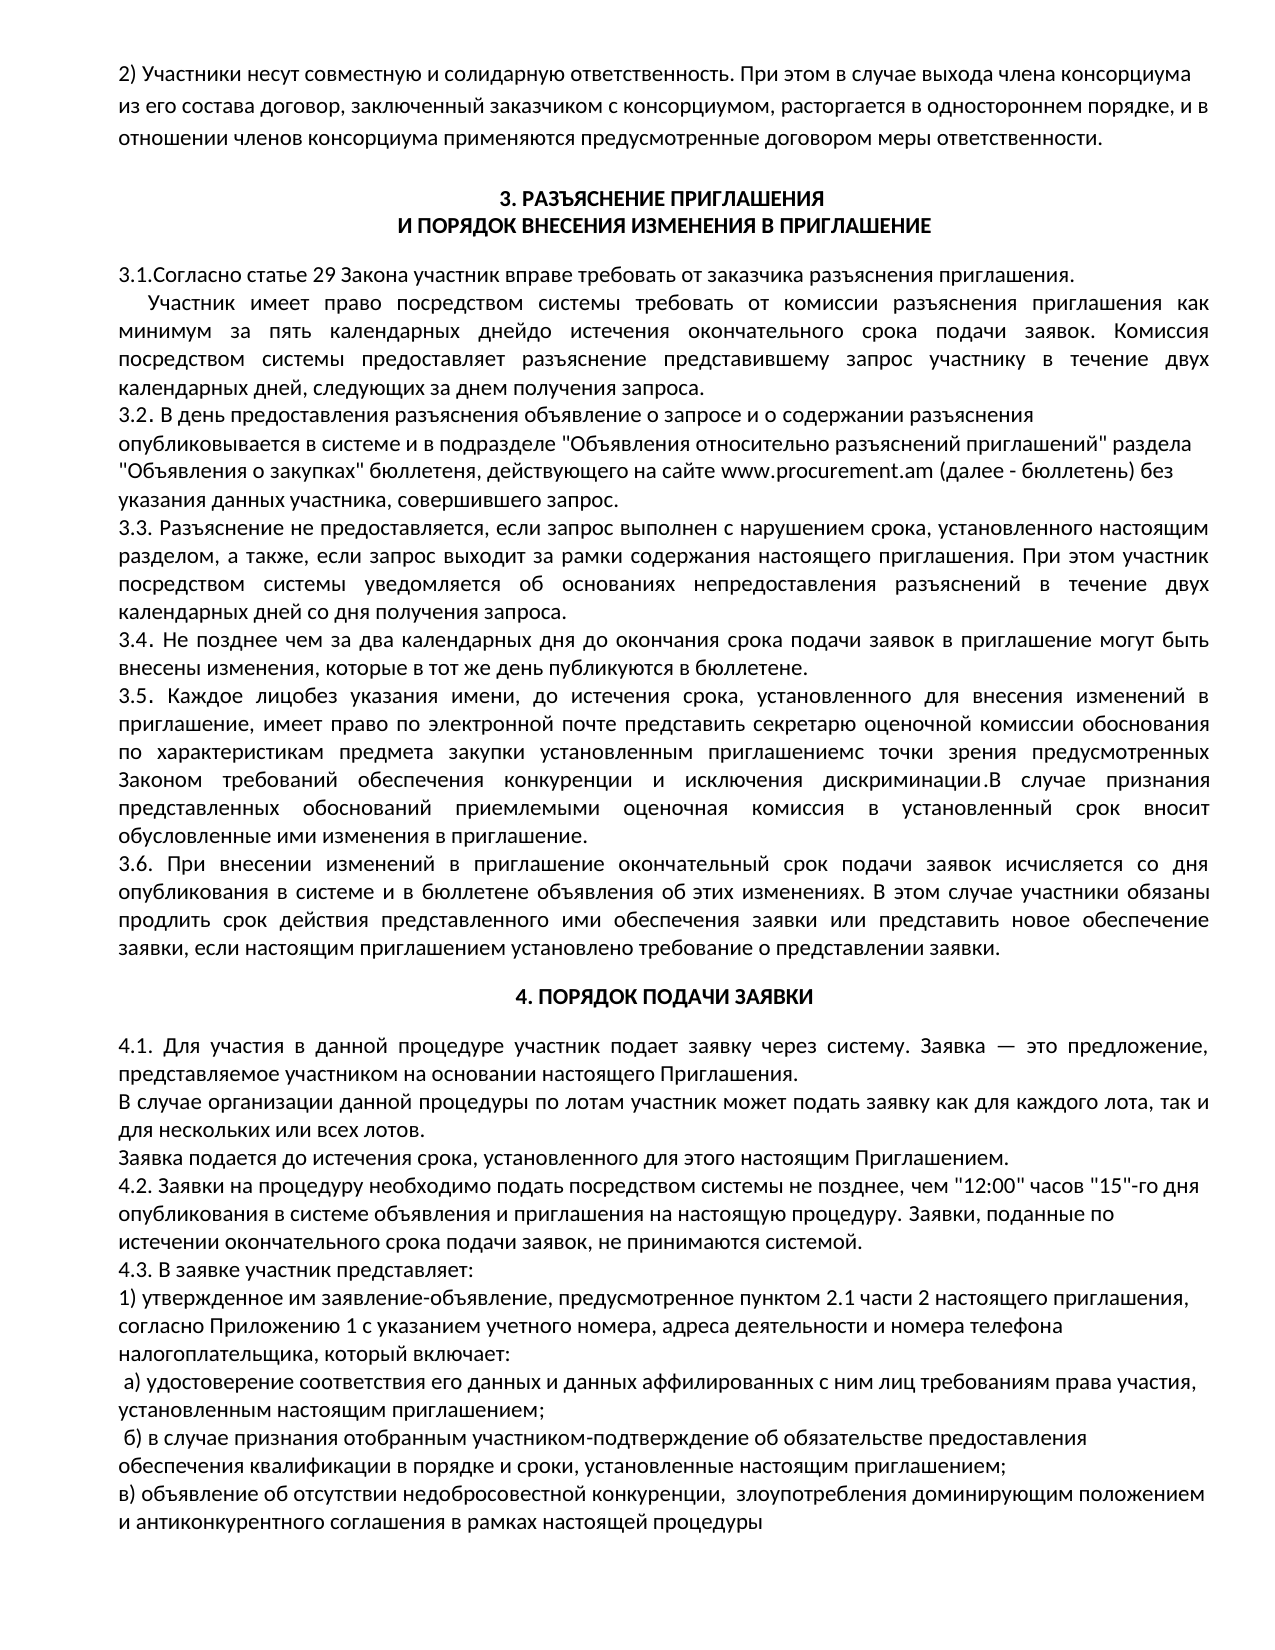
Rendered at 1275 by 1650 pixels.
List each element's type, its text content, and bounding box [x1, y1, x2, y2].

text 3.2․ В день предоставления разъяснения объявление о запросе и о содержании разъяснения опубликовывается в системе и в подразделе "Объявления относительно разъяснений приглашений" раздела "Объявления о закупках" бюллетеня, действующего на сайте www.procurement.am (далее - бюллетень) без указания данных участника, совершившего запрос. [118, 401, 1211, 513]
text 4. ПОРЯДОК ПОДАЧИ ЗАЯВКИ [118, 982, 1211, 1010]
text В случае организации данной процедуры по лотам участник может подать заявку как для каждого лота, так и для нескольких или всех лотов. [118, 1087, 1211, 1143]
text 4.2. Заявки на процедуру необходимо подать посредством системы не позднее, чем "12:00" часов "15"-го дня опубликования в системе объявления и приглашения на настоящую процедуру. Заявки, поданные по истечении окончательного срока подачи заявок, не принимаются системой. [118, 1171, 1211, 1255]
text 4.3. В заявке участник представляет: [118, 1255, 1211, 1283]
text в) объявление об отсутствии недобросовестной конкуренции, злоупотребления доминирующим положением и антиконкурентного соглашения в рамках настоящей процедуры [118, 1479, 1211, 1535]
text 3.1.Согласно статье 29 Закона участник вправе требовать от заказчика разъяснения приглашения. [118, 261, 1211, 288]
list Заявка подается до истечения срока, установленного для этого настоящим Приглашением. [118, 1143, 1211, 1171]
text 3.3. Разъяснение не предоставляется, если запрос выполнен с нарушением срока, установленного настоящим разделом, а также, если запрос выходит за рамки содержания настоящего приглашения. При этом участник посредством системы уведомляется об основаниях непредоставления разъяснений в течение двух календарных дней со дня получения запроса. [118, 513, 1211, 625]
text 3. РАЗЪЯСНЕНИЕ ПРИГЛАШЕНИЯ И ПОРЯДОК ВНЕСЕНИЯ ИЗМЕНЕНИЯ В ПРИГЛАШЕНИЕ [118, 184, 1211, 240]
text 3.4․ Не позднее чем за два календарных дня до окончания срока подачи заявок в приглашение могут быть внесены изменения, которые в тот же день публикуются в бюллетене. [118, 625, 1211, 681]
text б) в случае признания отобранным участником-подтверждение об обязательстве предоставления обеспечения квалификации в порядке и сроки, установленные настоящим приглашением; [118, 1423, 1211, 1479]
text 3.5․ Каждое лицобез указания имени, до истечения срока, установленного для внесения изменений в приглашение, имеет право по электронной почте представить секретарю оценочной комиссии обоснования по характеристикам предмета закупки установленным приглашениемс точки зрения предусмотренных Законом требований обеспечения конкуренции и исключения дискриминации.В случае признания представленных обоснований приемлемыми оценочная комиссия в установленный срок вносит обусловленные ими изменения в приглашение. [118, 681, 1211, 849]
text 2) Участники несут совместную и солидарную ответственность. При этом в случае выхода члена консорциума из его состава договор, заключенный заказчиком с консорциумом, расторгается в одностороннем порядке, и в отношении членов консорциума применяются предусмотренные договором меры ответственности. [118, 59, 1211, 151]
text а) удостоверение соответствия его данных и данных аффилированных с ним лиц требованиям права участия, установленным настоящим приглашением; [118, 1367, 1211, 1423]
text 3.6. При внесении изменений в приглашение окончательный срок подачи заявок исчисляется со дня опубликования в системе и в бюллетене объявления об этих изменениях. В этом случае участники обязаны продлить срок действия представленного ими обеспечения заявки или представить новое обеспечение заявки, если настоящим приглашением установлено требование о представлении заявки. [118, 849, 1211, 961]
text Участник имеет право посредством системы требовать от комиссии разъяснения приглашения как минимум за пять календарных днейдо истечения окончательного срока подачи заявок. Комиссия посредством системы предоставляет разъяснение представившему запрос участнику в течение двух календарных дней, следующих за днем получения запроса. [118, 288, 1211, 401]
text 1) утвержденное им заявление-объявление, предусмотренное пунктом 2.1 части 2 настоящего приглашения, согласно Приложению 1 с указанием учетного номера, адреса деятельности и номера телефона налогоплательщика, который включает: [118, 1283, 1211, 1367]
text 4.1. Для участия в данной процедуре участник подает заявку через систему. Заявка — это предложение, представляемое участником на основании настоящего Приглашения. [118, 1031, 1211, 1087]
